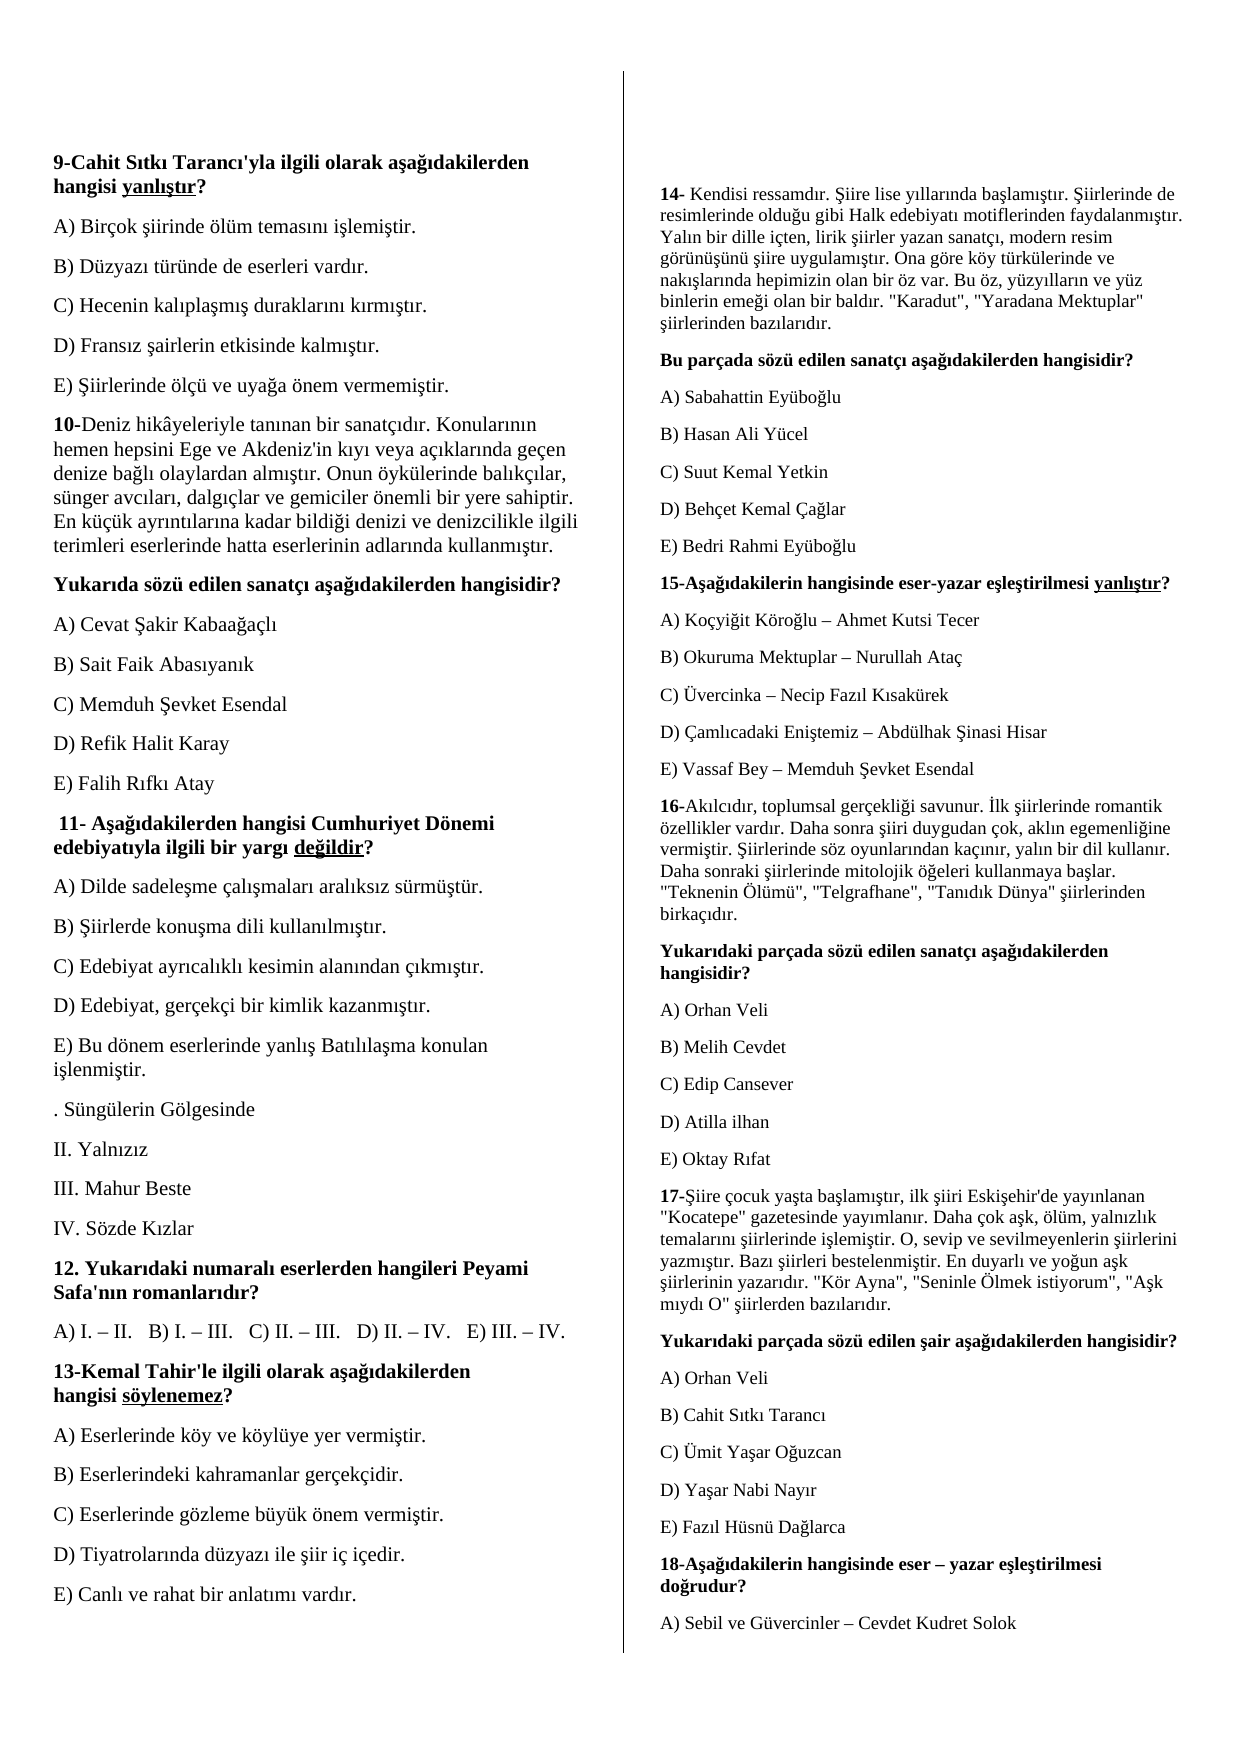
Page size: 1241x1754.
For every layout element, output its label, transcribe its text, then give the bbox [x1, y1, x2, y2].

text D) Refik Halit Karay [53, 731, 586, 755]
text Yukarıda sözü edilen sanatçı aşağıdakilerden hangisidir? [53, 572, 586, 596]
text III. Mahur Beste [53, 1176, 586, 1200]
text B) Melih Cevdet [660, 1036, 1193, 1058]
text 12. Yukarıdaki numaralı eserlerden hangileri Peyami Safa'nın romanlarıdır? [53, 1256, 586, 1304]
text E) Falih Rıfkı Atay [53, 771, 586, 795]
text B) Şiirlerde konuşma dili kullanılmıştır. [53, 914, 586, 938]
text C) Edebiyat ayrıcalıklı kesimin alanından çıkmıştır. [53, 954, 586, 978]
text Yukarıdaki parçada sözü edilen şair aşağıdakilerden hangisidir? [660, 1330, 1193, 1351]
text D) Behçet Kemal Çağlar [660, 498, 1193, 519]
text 14- Kendisi ressamdır. Şiire lise yıllarında başlamıştır. Şiirlerinde de resimlerinde olduğu gibi Halk edebiyatı motiflerinden faydalanmıştır. Yalın bir dille içten, lirik şiirler yazan sanatçı, modern resim görünüşünü şiire uygulamıştır. Ona göre köy türkülerinde ve nakışlarında hepimizin olan bir öz var. Bu öz, yüzyılların ve yüz binlerin emeği olan bir baldır. "Karadut", "Yaradana Mektuplar" şiirlerinden bazılarıdır. [660, 182, 1193, 333]
text D) Fransız şairlerin etkisinde kalmıştır. [53, 333, 586, 357]
text A) Koçyiğit Köroğlu – Ahmet Kutsi Tecer [660, 609, 1193, 631]
text 18-Aşağıdakilerin hangisinde eser – yazar eşleştirilmesi doğrudur? [660, 1553, 1193, 1596]
text E) Bu dönem eserlerinde yanlış Batılılaşma konulan işlenmiştir. [53, 1033, 586, 1081]
text 11- Aşağıdakilerden hangisi Cumhuriyet Dönemi edebiyatıyla ilgili bir yargı değildir? [53, 811, 586, 859]
text 9-Cahit Sıtkı Tarancı'yla ilgili olarak aşağıdakilerden hangisi yanlıştır? [53, 150, 586, 198]
text Yukarıdaki parçada sözü edilen sanatçı aşağıdakilerden hangisidir? [660, 940, 1193, 983]
text A) Eserlerinde köy ve köylüye yer vermiştir. [53, 1423, 586, 1447]
text E) Canlı ve rahat bir anlatımı vardır. [53, 1581, 586, 1606]
text A) Sebil ve Güvercinler – Cevdet Kudret Solok [660, 1612, 1193, 1633]
text B) Sait Faik Abasıyanık [53, 652, 586, 676]
text C) Memduh Şevket Esendal [53, 691, 586, 716]
text . Süngülerin Gölgesinde [53, 1097, 586, 1121]
text 13-Kemal Tahir'le ilgili olarak aşağıdakilerden hangisi söylenemez? [53, 1359, 586, 1407]
text C) Eserlerinde gözleme büyük önem vermiştir. [53, 1502, 586, 1526]
text D) Atilla ilhan [660, 1111, 1193, 1132]
text D) Çamlıcadaki Eniştemiz – Abdülhak Şinasi Hisar [660, 721, 1193, 742]
text A) Dilde sadeleşme çalışmaları aralıksız sürmüştür. [53, 874, 586, 898]
text E) Oktay Rıfat [660, 1148, 1193, 1169]
text A) Sabahattin Eyüboğlu [660, 386, 1193, 408]
text C) Edip Cansever [660, 1073, 1193, 1095]
text A) Birçok şiirinde ölüm temasını işlemiştir. [53, 214, 586, 238]
text E) Vassaf Bey – Memduh Şevket Esendal [660, 758, 1193, 779]
text E) Şiirlerinde ölçü ve uyağa önem vermemiştir. [53, 373, 586, 397]
text 16-Akılcıdır, toplumsal gerçekliği savunur. İlk şiirlerinde romantik özellikler vardır. Daha sonra şiiri duygudan çok, aklın egemenliğine vermiştir. Şiirlerinde söz oyunlarından kaçınır, yalın bir dil kullanır. Daha sonraki şiirlerinde mitolojik öğeleri kullanmaya başlar. "Teknenin Ölümü", "Telgrafhane", "Tanıdık Dünya" şiirlerinden birkaçıdır. [660, 795, 1193, 924]
text B) Cahit Sıtkı Tarancı [660, 1404, 1193, 1426]
text C) Ümit Yaşar Oğuzcan [660, 1441, 1193, 1463]
text C) Suut Kemal Yetkin [660, 461, 1193, 482]
text B) Okuruma Mektuplar – Nurullah Ataç [660, 646, 1193, 668]
text B) Hasan Ali Yücel [660, 423, 1193, 445]
text A) Cevat Şakir Kabaağaçlı [53, 612, 586, 636]
text C) Hecenin kalıplaşmış duraklarını kırmıştır. [53, 293, 586, 317]
text 10-Deniz hikâyeleriyle tanınan bir sanatçıdır. Konularının hemen hepsini Ege ve Akdeniz'in kıyı veya açıklarında geçen denize bağlı olaylardan almıştır. Onun öykülerinde balıkçılar, sünger avcıları, dalgıçlar ve gemiciler önemli bir yere sahiptir. En küçük ayrıntılarına kadar bildiği denizi ve denizcilikle ilgili terimleri eserlerinde hatta eserlerinin adlarında kullanmıştır. [53, 412, 586, 557]
text C) Üvercinka – Necip Fazıl Kısakürek [660, 684, 1193, 705]
text D) Yaşar Nabi Nayır [660, 1479, 1193, 1500]
text B) Düzyazı türünde de eserleri vardır. [53, 254, 586, 278]
text B) Eserlerindeki kahramanlar gerçekçidir. [53, 1462, 586, 1486]
text 17-Şiire çocuk yaşta başlamıştır, ilk şiiri Eskişehir'de yayınlanan "Kocatepe" gazetesinde yayımlanır. Daha çok aşk, ölüm, yalnızlık temalarını şiirlerinde işlemiştir. O, sevip ve sevilmeyenlerin şiirlerini yazmıştır. Bazı şiirleri bestelenmiştir. En duyarlı ve yoğun aşk şiirlerinin yazarıdır. "Kör Ayna", "Seninle Ölmek istiyorum", "Aşk mıydı O" şiirlerden bazılarıdır. [660, 1185, 1193, 1314]
text A) I. – II. B) I. – III. C) II. – III. D) II. – IV. E) III. – IV. [53, 1319, 586, 1343]
text A) Orhan Veli [660, 1367, 1193, 1389]
text 15-Aşağıdakilerin hangisinde eser-yazar eşleştirilmesi yanlıştır? [660, 572, 1193, 594]
text E) Bedri Rahmi Eyüboğlu [660, 535, 1193, 556]
text IV. Sözde Kızlar [53, 1216, 586, 1240]
text D) Tiyatrolarında düzyazı ile şiir iç içedir. [53, 1542, 586, 1566]
text Bu parçada sözü edilen sanatçı aşağıdakilerden hangisidir? [660, 349, 1193, 371]
text II. Yalnızız [53, 1136, 586, 1161]
text A) Orhan Veli [660, 999, 1193, 1021]
text E) Fazıl Hüsnü Dağlarca [660, 1516, 1193, 1537]
text D) Edebiyat, gerçekçi bir kimlik kazanmıştır. [53, 993, 586, 1017]
